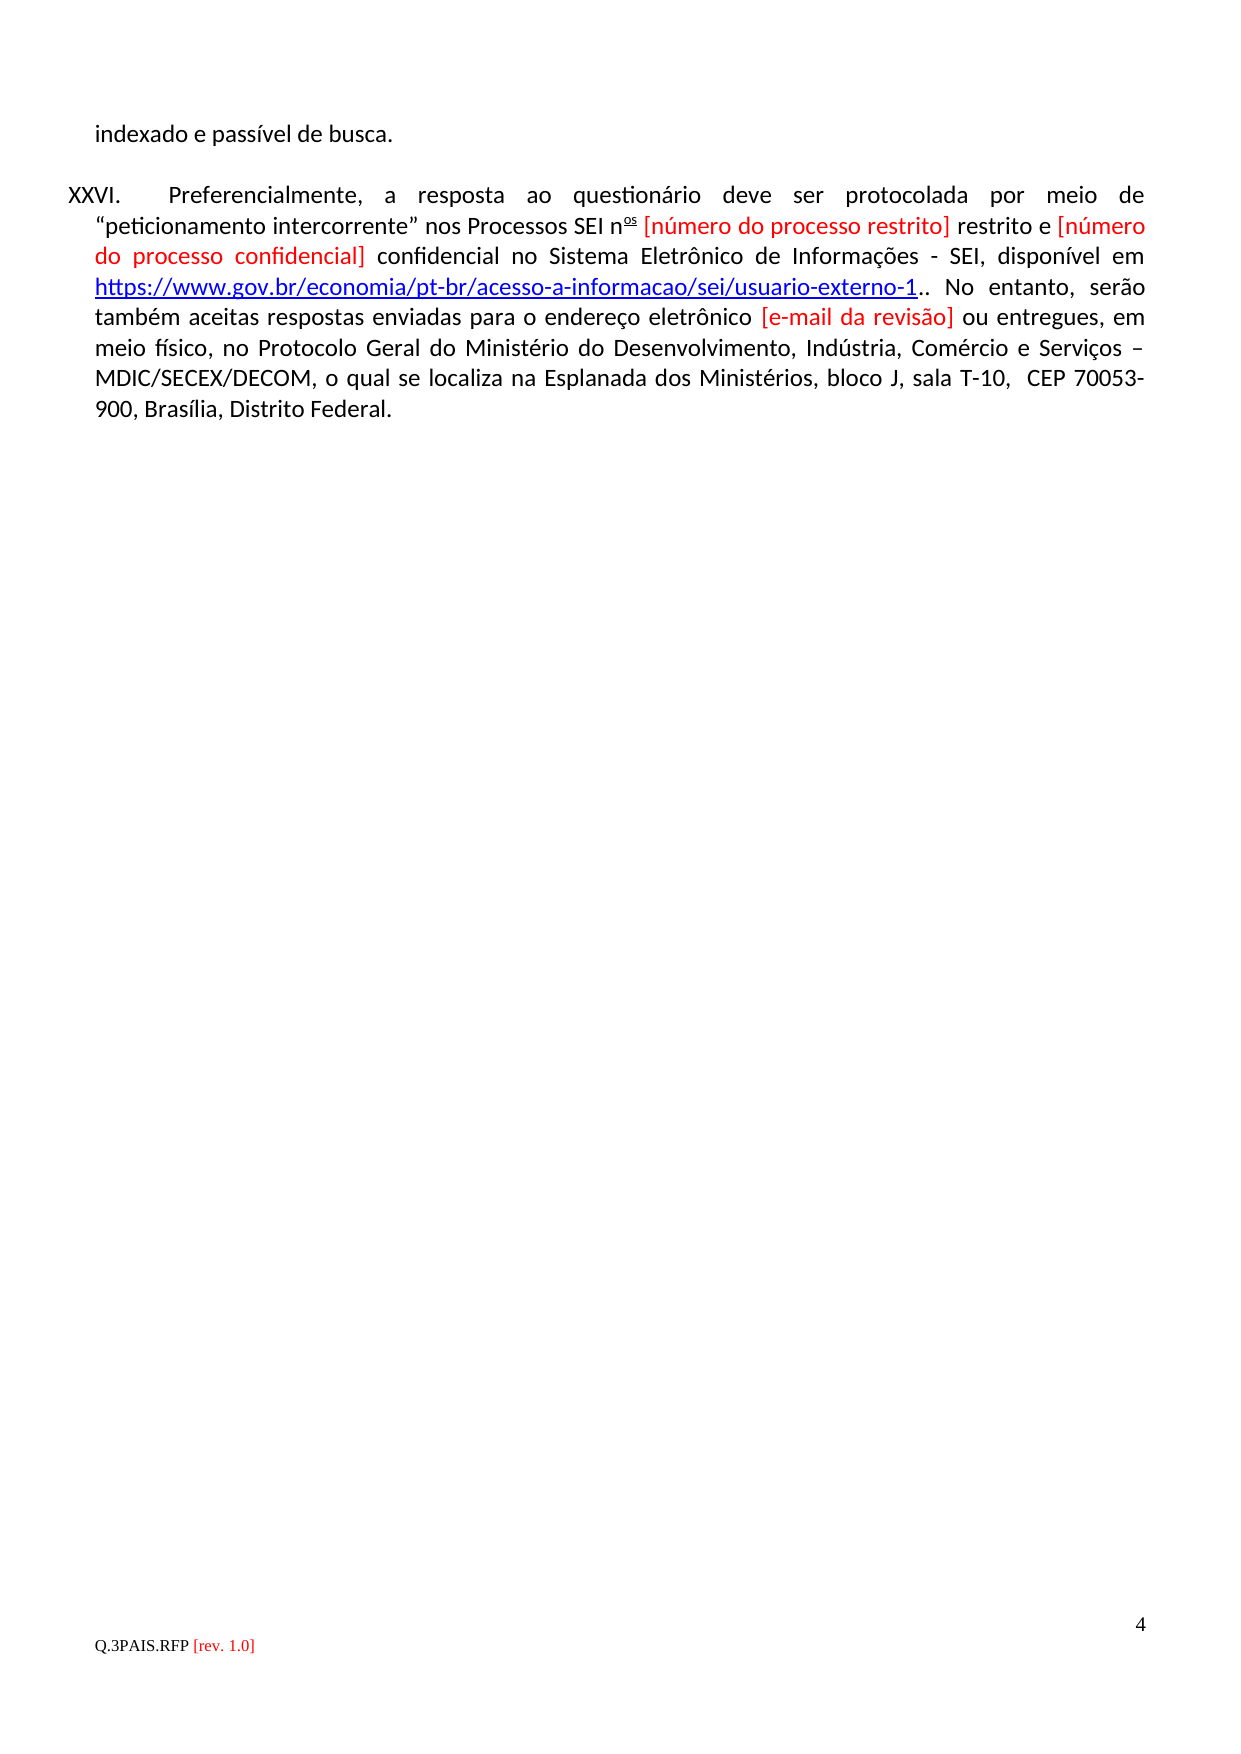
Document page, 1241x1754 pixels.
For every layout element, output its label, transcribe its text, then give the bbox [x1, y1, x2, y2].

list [94, 118, 1146, 149]
list Preferencialmente, a resposta ao questionário deve ser protocolada por meio de “peticionamento intercorrente” nos Processos SEI nos [número do processo restrito] restrito e [número do processo confidencial] confidencial no Sistema Eletrônico de Informações - SEI, disponível em https://www.gov.br/economia/pt-br/acesso-a-informacao/sei/usuario-externo-1.. No entanto, serão também aceitas respostas enviadas para o endereço eletrônico [e-mail da revisão] ou entregues, em meio físico, no Protocolo Geral do Ministério do Desenvolvimento, Indústria, Comércio e Serviços – MDIC/SECEX/DECOM, o qual se localiza na Esplanada dos Ministérios, bloco J, sala T-10, CEP 70053-900, Brasília, Distrito Federal. [94, 179, 1146, 423]
